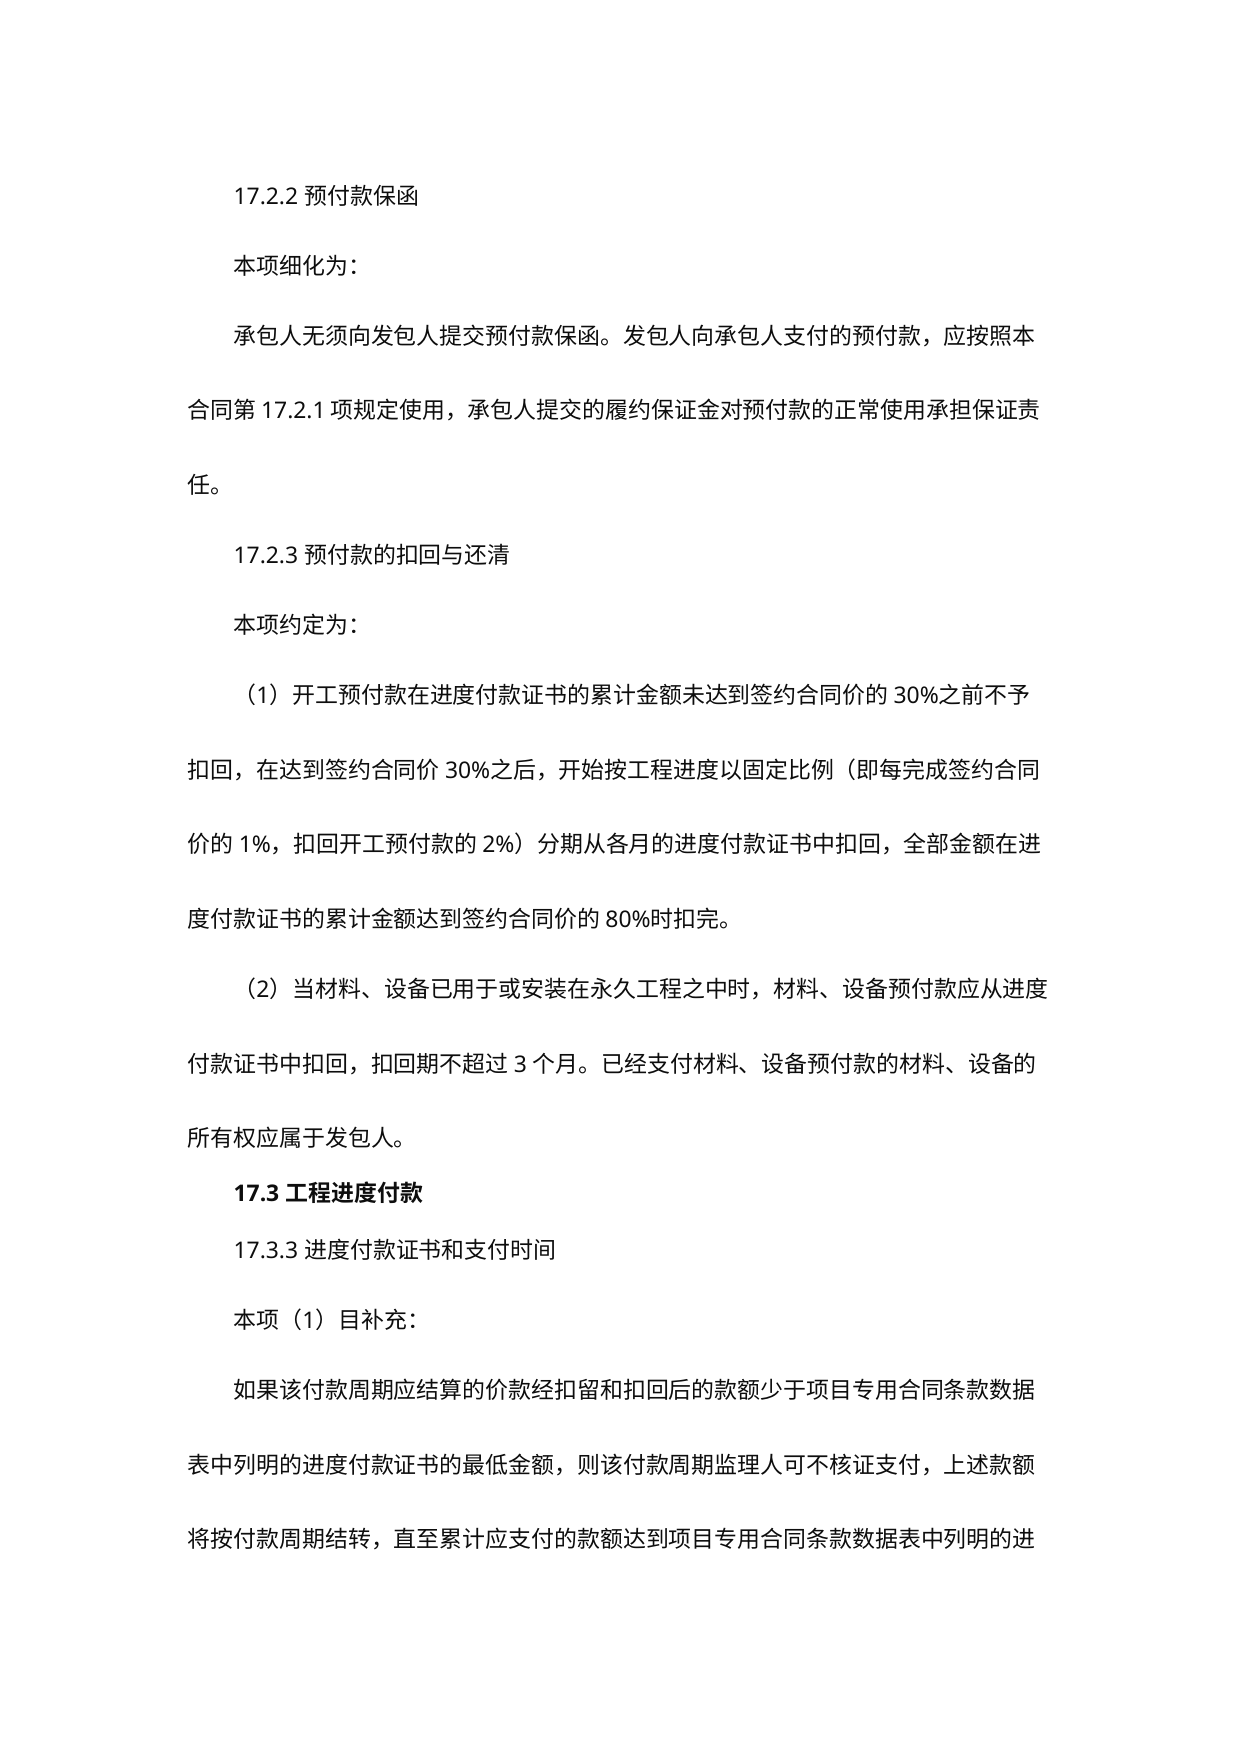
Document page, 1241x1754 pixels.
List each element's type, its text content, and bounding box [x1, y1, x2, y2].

text （1）开工预付款在进度付款证书的累计金额未达到签约合同价的 30%之前不予扣回，在达到签约合同价 30%之后，开始按工程进度以固定比例（即每完成签约合同价的 1%，扣回开工预付款的 2%）分期从各月的进度付款证书中扣回，全部金额在进度付款证书的累计金额达到签约合同价的 80%时扣完。 [187, 661, 1053, 950]
text 本项约定为： [187, 591, 1053, 656]
text 17.3.3 进度付款证书和支付时间 [187, 1216, 1053, 1281]
text 本项细化为： [187, 232, 1053, 297]
text 17.2.3 预付款的扣回与还清 [187, 521, 1053, 586]
text 17.2.2 预付款保函 [187, 162, 1053, 227]
text 本项（1）目补充： [187, 1286, 1053, 1351]
text 承包人无须向发包人提交预付款保函。发包人向承包人支付的预付款，应按照本合同第17.2.1项规定使用，承包人提交的履约保证金对预付款的正常使用承担保证责任。 [187, 302, 1053, 516]
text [187, 1356, 1053, 1570]
text （2）当材料、设备已用于或安装在永久工程之中时，材料、设备预付款应从进度付款证书中扣回，扣回期不超过 3 个月。已经支付材料、设备预付款的材料、设备的所有权应属于发包人。 [187, 955, 1053, 1169]
subtitle 17.3 工程进度付款 [187, 1174, 1053, 1208]
